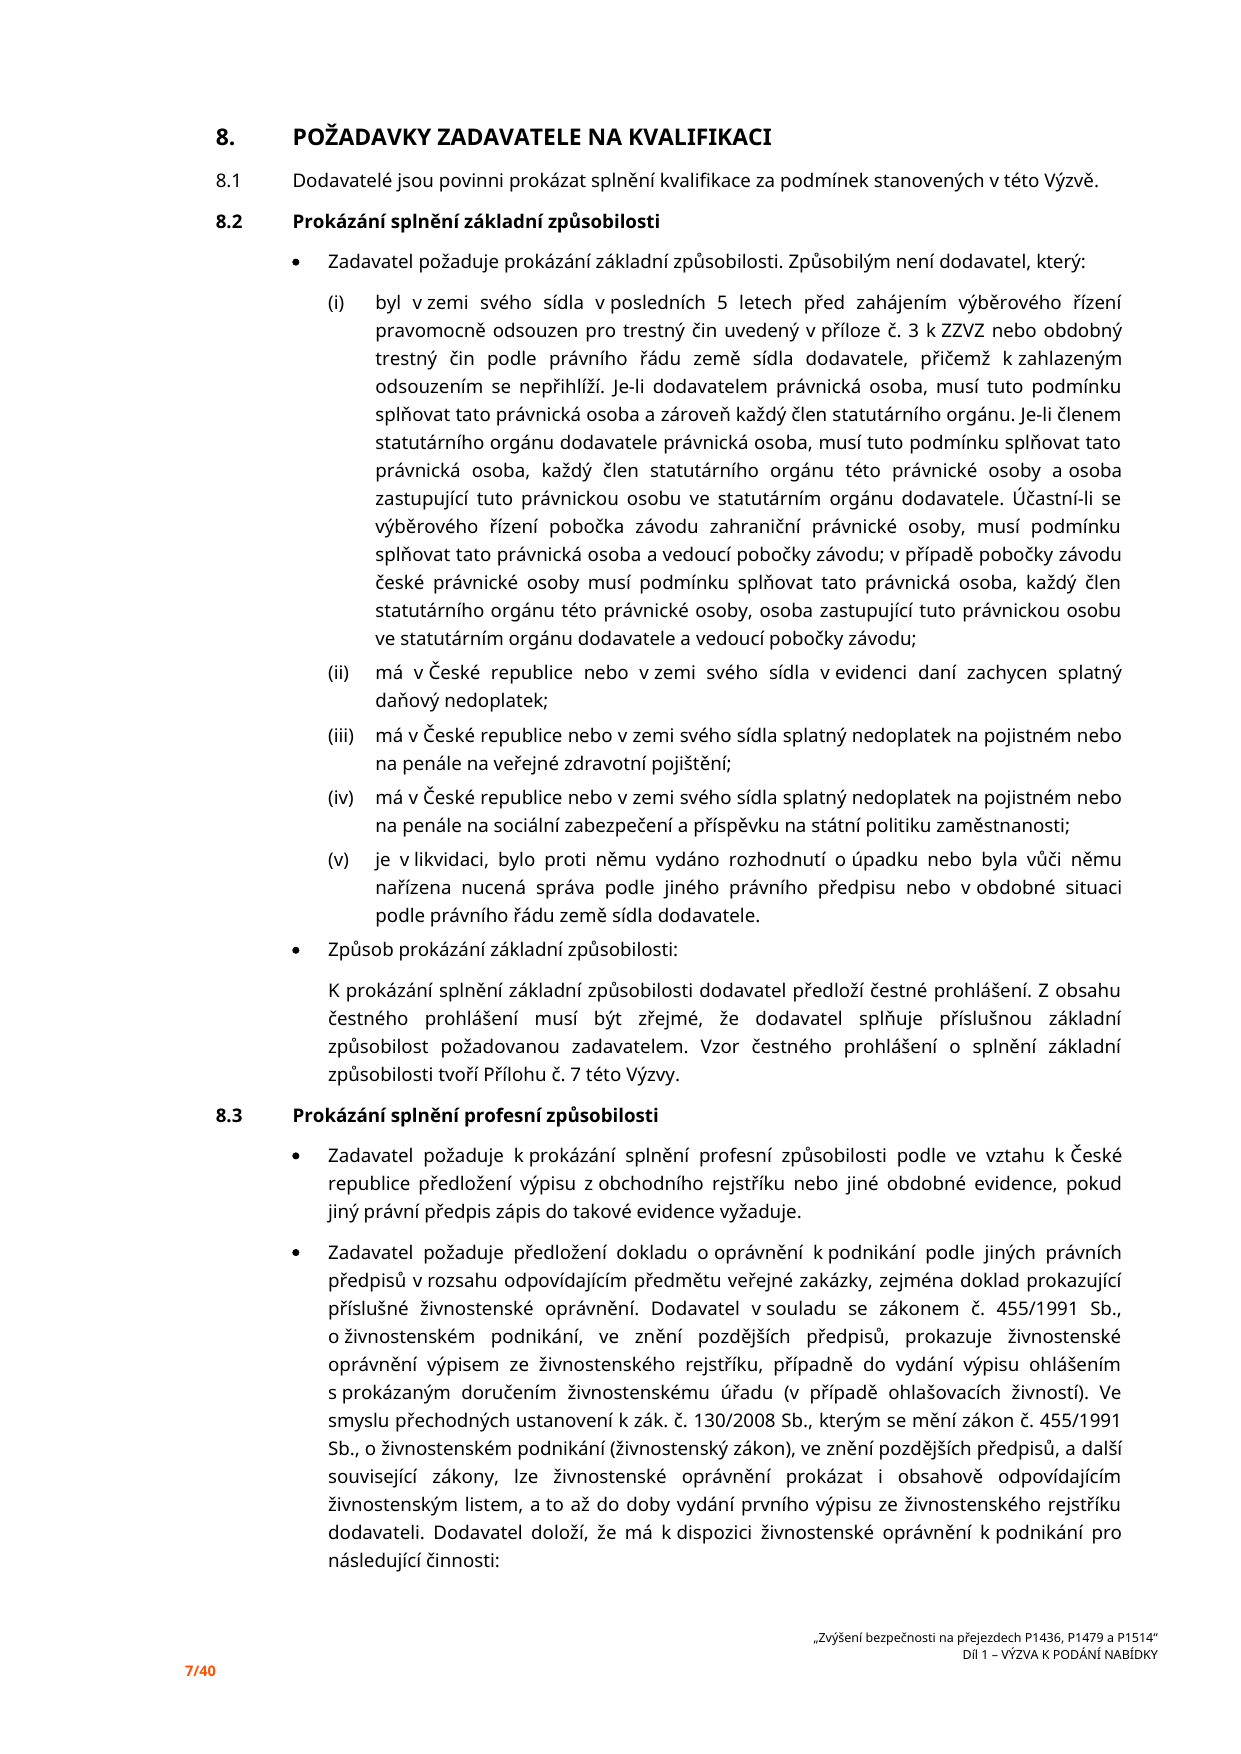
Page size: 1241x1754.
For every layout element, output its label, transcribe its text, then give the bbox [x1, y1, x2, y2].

text má v České republice nebo v zemi svého sídla splatný nedoplatek na pojistném nebo na penále na sociální zabezpečení a příspěvku na státní politiku zaměstnanosti; [328, 784, 1122, 838]
text je v likvidaci, bylo proti němu vydáno rozhodnutí o úpadku nebo byla vůči němu nařízena nucená správa podle jiného právního předpisu nebo v obdobné situaci podle právního řádu země sídla dodavatele. [328, 846, 1122, 928]
text má v České republice nebo v zemi svého sídla splatný nedoplatek na pojistném nebo na penále na veřejné zdravotní pojištění; [328, 722, 1122, 775]
text POŽADAVKY ZADAVATELE NA KVALIFIKACI [216, 121, 1122, 152]
text K prokázání splnění základní způsobilosti dodavatel předloží čestné prohlášení. Z obsahu čestného prohlášení musí být zřejmé, že dodavatel splňuje příslušnou základní způsobilost požadovanou zadavatelem. Vzor čestného prohlášení o splnění základní způsobilosti tvoří Přílohu č. 7 této Výzvy. [328, 977, 1122, 1087]
text Zadavatel požaduje předložení dokladu o oprávnění k podnikání podle jiných právních předpisů v rozsahu odpovídajícím předmětu veřejné zakázky, zejména doklad prokazující příslušné živnostenské oprávnění. Dodavatel v souladu se zákonem č. 455/1991 Sb., o živnostenském podnikání, ve znění pozdějších předpisů, prokazuje živnostenské oprávnění výpisem ze živnostenského rejstříku, případně do vydání výpisu ohlášením s prokázaným doručením živnostenskému úřadu (v případě ohlašovacích živností). Ve smyslu přechodných ustanovení k zák. č. 130/2008 Sb., kterým se mění zákon č. 455/1991 Sb., o živnostenském podnikání (živnostenský zákon), ve znění pozdějších předpisů, a další související zákony, lze živnostenské oprávnění prokázat i obsahově odpovídajícím živnostenským listem, a to až do doby vydání prvního výpisu ze živnostenského rejstříku dodavateli. Dodavatel doloží, že má k dispozici živnostenské oprávnění k podnikání pro následující činnosti: [292, 1239, 1122, 1573]
text má v České republice nebo v zemi svého sídla v evidenci daní zachycen splatný daňový nedoplatek; [328, 659, 1122, 713]
text Dodavatelé jsou povinni prokázat splnění kvalifikace za podmínek stanovených v této Výzvě. [216, 167, 1122, 193]
text Zadavatel požaduje prokázání základní způsobilosti. Způsobilým není dodavatel, který: [292, 248, 1122, 274]
text byl v zemi svého sídla v posledních 5 letech před zahájením výběrového řízení pravomocně odsouzen pro trestný čin uvedený v příloze č. 3 k ZZVZ nebo obdobný trestný čin podle právního řádu země sídla dodavatele, přičemž k zahlazeným odsouzením se nepřihlíží. Je-li dodavatelem právnická osoba, musí tuto podmínku splňovat tato právnická osoba a zároveň každý člen statutárního orgánu. Je-li členem statutárního orgánu dodavatele právnická osoba, musí tuto podmínku splňovat tato právnická osoba, každý člen statutárního orgánu této právnické osoby a osoba zastupující tuto právnickou osobu ve statutárním orgánu dodavatele. Účastní-li se výběrového řízení pobočka závodu zahraniční právnické osoby, musí podmínku splňovat tato právnická osoba a vedoucí pobočky závodu; v případě pobočky závodu české právnické osoby musí podmínku splňovat tato právnická osoba, každý člen statutárního orgánu této právnické osoby, osoba zastupující tuto právnickou osobu ve statutárním orgánu dodavatele a vedoucí pobočky závodu; [328, 289, 1122, 651]
text Prokázání splnění základní způsobilosti [216, 208, 1122, 233]
text Zadavatel požaduje k prokázání splnění profesní způsobilosti podle ve vztahu k České republice předložení výpisu z obchodního rejstříku nebo jiné obdobné evidence, pokud jiný právní předpis zápis do takové evidence vyžaduje. [292, 1142, 1122, 1224]
text Prokázání splnění profesní způsobilosti [216, 1102, 1122, 1127]
text Způsob prokázání základní způsobilosti: [292, 937, 1122, 962]
